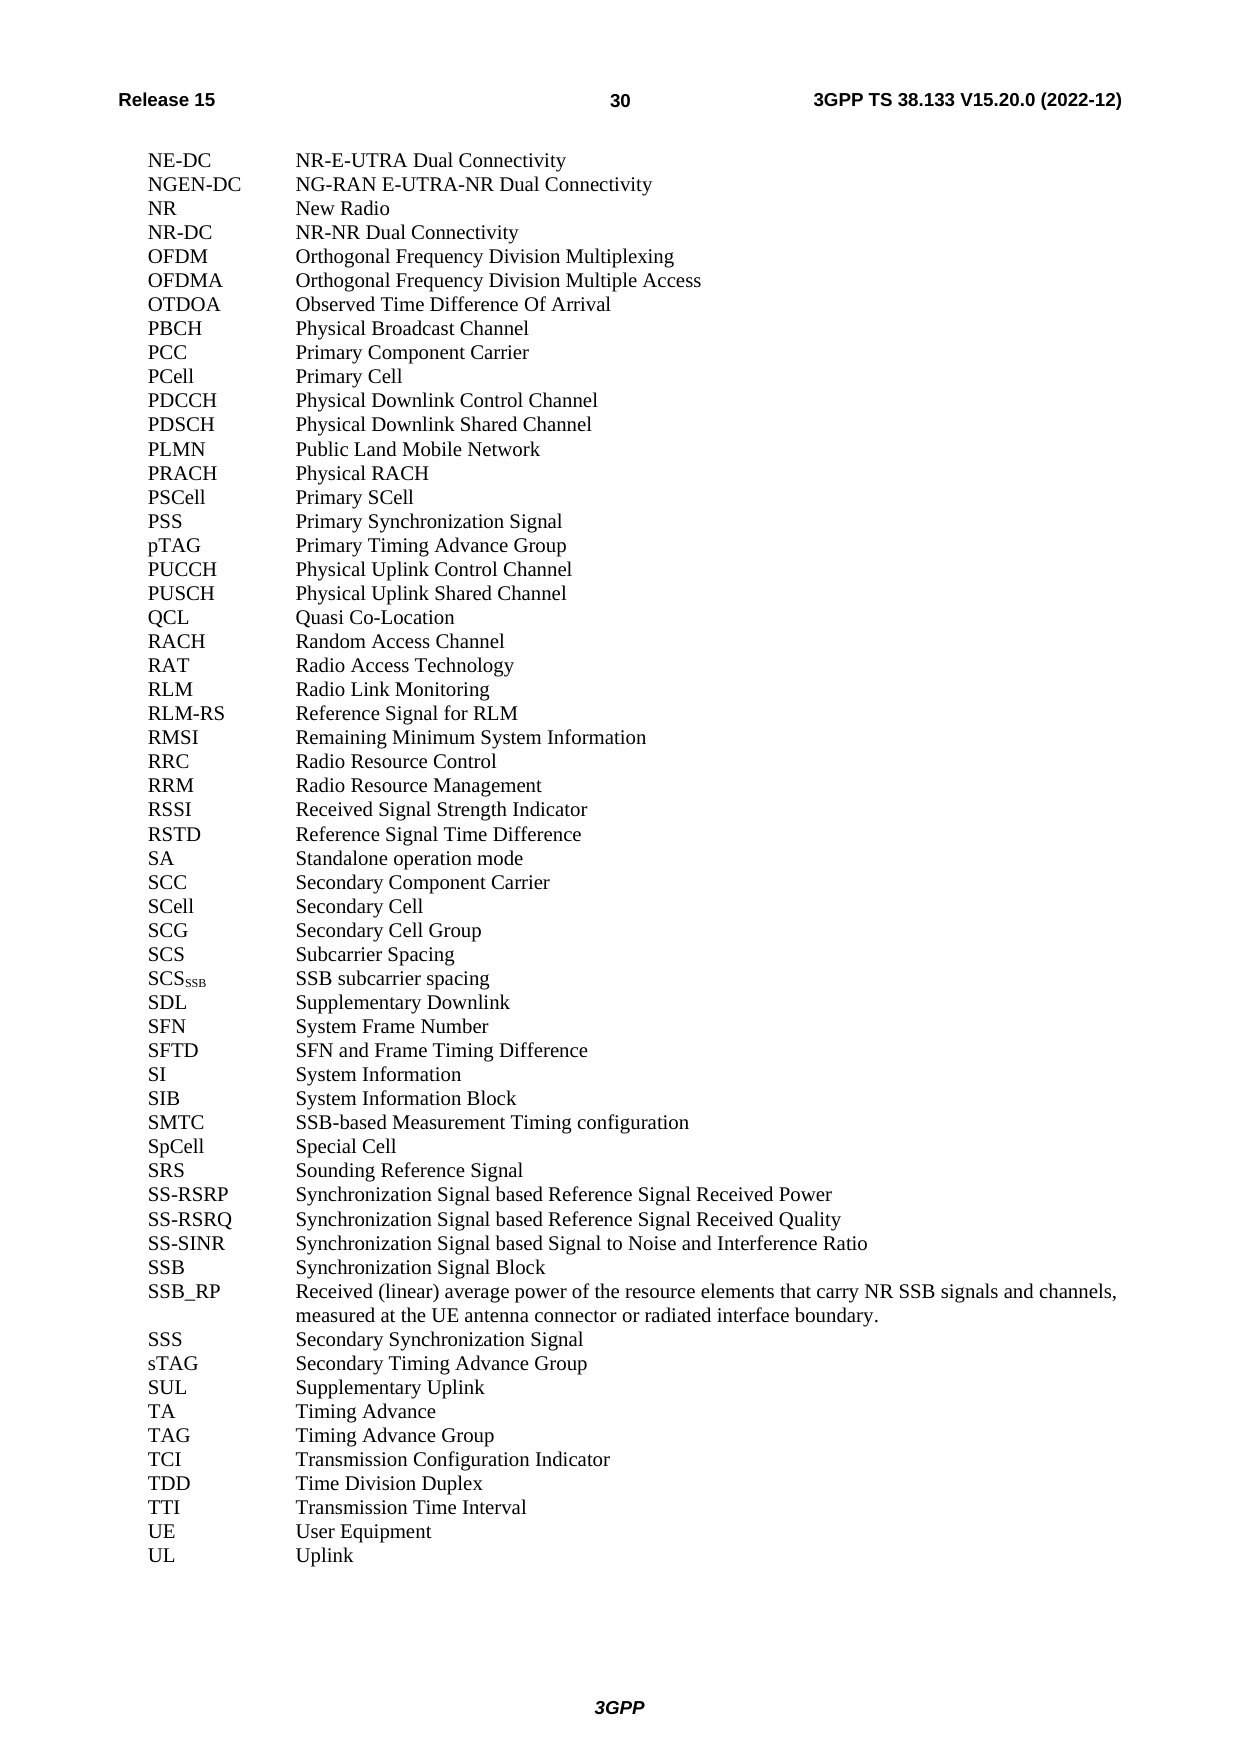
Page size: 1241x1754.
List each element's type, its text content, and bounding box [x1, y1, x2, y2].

text PDSCH Physical Downlink Shared Channel [148, 412, 1122, 436]
text RMSI Remaining Minimum System Information [148, 725, 1122, 749]
text PRACH Physical RACH [148, 461, 1122, 484]
text SSS Secondary Synchronization Signal [148, 1327, 1122, 1351]
text QCL Quasi Co-Location [148, 605, 1122, 629]
text SS-SINR Synchronization Signal based Signal to Noise and Interference Ratio [148, 1231, 1122, 1254]
text PLMN Public Land Mobile Network [148, 436, 1122, 461]
text PUCCH Physical Uplink Control Channel [148, 557, 1122, 581]
text TTI Transmission Time Interval [148, 1495, 1122, 1519]
text NR New Radio [148, 196, 1122, 220]
text RSSI Received Signal Strength Indicator [148, 797, 1122, 821]
text TA Timing Advance [148, 1399, 1122, 1423]
text RACH Random Access Channel [148, 629, 1122, 653]
text NR-DC NR-NR Dual Connectivity [148, 220, 1122, 244]
text SCC Secondary Component Carrier [148, 869, 1122, 894]
text sTAG Secondary Timing Advance Group [148, 1351, 1122, 1375]
text PBCH Physical Broadcast Channel [148, 316, 1122, 340]
text SS-RSRQ Synchronization Signal based Reference Signal Received Quality [148, 1206, 1122, 1231]
text RLM Radio Link Monitoring [148, 677, 1122, 701]
text pTAG Primary Timing Advance Group [148, 533, 1122, 557]
text PSCell Primary SCell [148, 484, 1122, 509]
text SSB Synchronization Signal Block [148, 1254, 1122, 1279]
text TAG Timing Advance Group [148, 1423, 1122, 1447]
text SUL Supplementary Uplink [148, 1375, 1122, 1399]
text RLM-RS Reference Signal for RLM [148, 701, 1122, 725]
text PCC Primary Component Carrier [148, 340, 1122, 364]
text UL Uplink [148, 1543, 1122, 1567]
text SSB_RP Received (linear) average power of the resource elements that carry NR SSB signals and channels, measured at the UE antenna connector or radiated interface boundary. [148, 1279, 1122, 1327]
text OFDM Orthogonal Frequency Division Multiplexing [148, 244, 1122, 268]
text UE User Equipment [148, 1519, 1122, 1543]
text SCG Secondary Cell Group [148, 918, 1122, 942]
text OFDMA Orthogonal Frequency Division Multiple Access [148, 268, 1122, 292]
text SDL Supplementary Downlink [148, 990, 1122, 1014]
text RRC Radio Resource Control [148, 749, 1122, 773]
text OTDOA Observed Time Difference Of Arrival [148, 292, 1122, 316]
text TCI Transmission Configuration Indicator [148, 1447, 1122, 1471]
text PSS Primary Synchronization Signal [148, 509, 1122, 533]
text NE-DC NR-E-UTRA Dual Connectivity [148, 148, 1122, 172]
text SMTC SSB-based Measurement Timing configuration [148, 1110, 1122, 1134]
text PDCCH Physical Downlink Control Channel [148, 388, 1122, 412]
text RSTD Reference Signal Time Difference [148, 821, 1122, 846]
text PCell Primary Cell [148, 364, 1122, 388]
text PUSCH Physical Uplink Shared Channel [148, 581, 1122, 605]
text TDD Time Division Duplex [148, 1471, 1122, 1495]
text SA Standalone operation mode [148, 846, 1122, 869]
text NGEN-DC NG-RAN E-UTRA-NR Dual Connectivity [148, 172, 1122, 196]
text SCell Secondary Cell [148, 894, 1122, 918]
text RAT Radio Access Technology [148, 653, 1122, 677]
text SFN System Frame Number [148, 1014, 1122, 1038]
text RRM Radio Resource Management [148, 773, 1122, 797]
text SI System Information [148, 1062, 1122, 1086]
text SCS Subcarrier Spacing [148, 942, 1122, 966]
text SRS Sounding Reference Signal [148, 1158, 1122, 1182]
text SFTD SFN and Frame Timing Difference [148, 1038, 1122, 1062]
text SpCell Special Cell [148, 1134, 1122, 1158]
text SIB System Information Block [148, 1086, 1122, 1110]
text SCSSSB SSB subcarrier spacing [148, 966, 1122, 990]
text SS-RSRP Synchronization Signal based Reference Signal Received Power [148, 1182, 1122, 1206]
